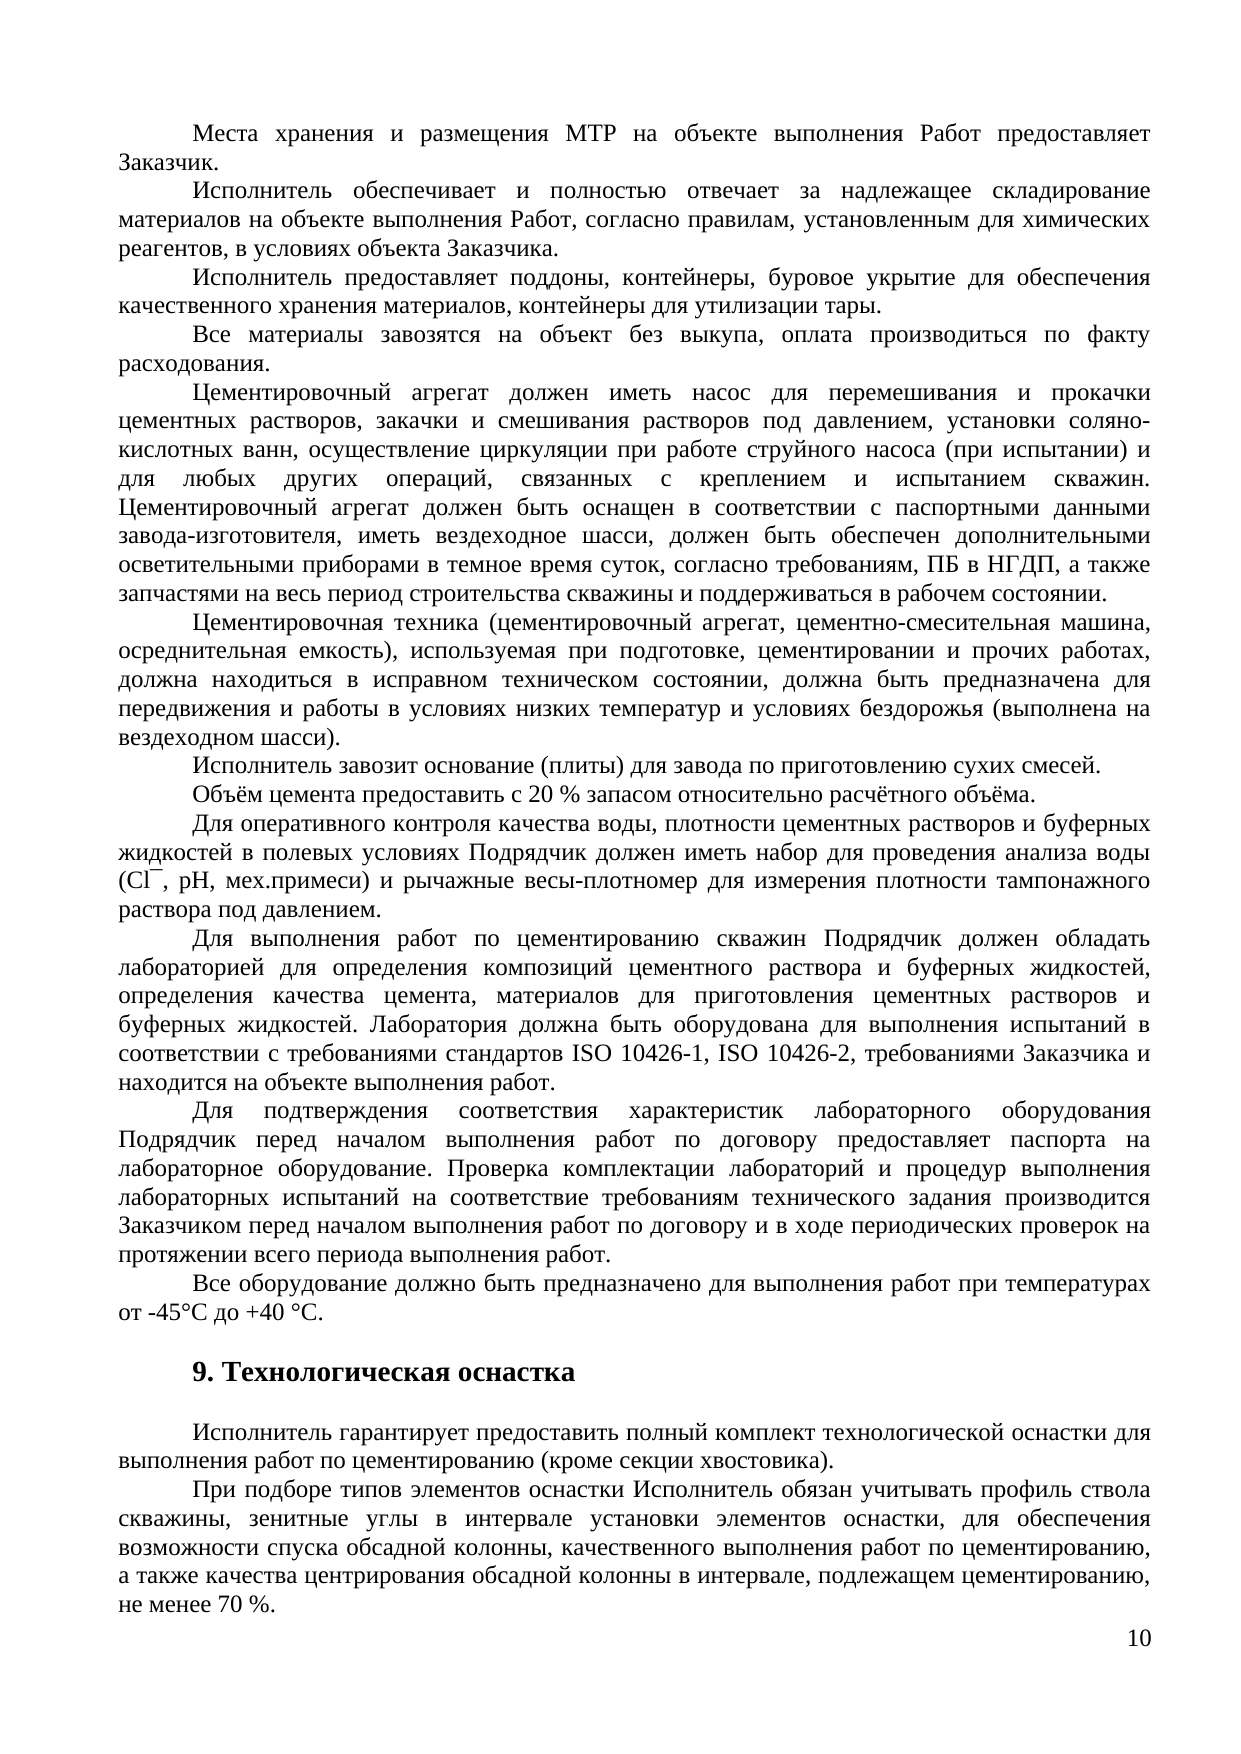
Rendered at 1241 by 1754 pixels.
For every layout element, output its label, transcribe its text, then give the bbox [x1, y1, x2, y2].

list При подборе типов элементов оснастки Исполнитель обязан учитывать профиль ствола скважины, зенитные углы в интервале установки элементов оснастки, для обеспечения возможности спуска обсадной колонны, качественного выполнения работ по цементированию, а также качества центрирования обсадной колонны в интервале, подлежащем цементированию, не менее 70 %. [118, 1474, 1152, 1618]
list Исполнитель завозит основание (плиты) для завода по приготовлению сухих смесей. [118, 751, 1152, 779]
subtitle Технологическая оснастка [192, 1354, 1152, 1388]
list Исполнитель предоставляет поддоны, контейнеры, буровое укрытие для обеспечения качественного хранения материалов, контейнеры для утилизации тары. [118, 262, 1152, 319]
text Для подтверждения соответствия характеристик лабораторного оборудования Подрядчик перед началом выполнения работ по договору предоставляет паспорта на лабораторное оборудование. Проверка комплектации лабораторий и процедур выполнения лабораторных испытаний на соответствие требованиям технического задания производится Заказчиком перед началом выполнения работ по договору и в ходе периодических проверок на протяжении всего периода выполнения работ. [118, 1096, 1152, 1268]
list Все материалы завозятся на объект без выкупа, оплата производиться по факту расходования. [118, 319, 1152, 377]
list Исполнитель гарантирует предоставить полный комплект технологической оснастки для выполнения работ по цементированию (кроме секции хвостовика). [118, 1417, 1152, 1474]
list Места хранения и размещения МТР на объекте выполнения Работ предоставляет Заказчик. [118, 118, 1152, 176]
list Исполнитель обеспечивает и полностью отвечает за надлежащее складирование материалов на объекте выполнения Работ, согласно правилам, установленным для химических реагентов, в условиях объекта Заказчика. [118, 176, 1152, 262]
text Все оборудование должно быть предназначено для выполнения работ при температурах от -45°С до +40 °С. [118, 1268, 1152, 1326]
list Объём цемента предоставить с 20 % запасом относительно расчётного объёма. [118, 779, 1152, 808]
list Для выполнения работ по цементированию скважин Подрядчик должен обладать лабораторией для определения композиций цементного раствора и буферных жидкостей, определения качества цемента, материалов для приготовления цементных растворов и буферных жидкостей. Лаборатория должна быть оборудована для выполнения испытаний в соответствии с требованиями стандартов ISO 10426-1, ISO 10426-2, требованиями Заказчика и находится на объекте выполнения работ. [118, 923, 1152, 1096]
list Цементировочная техника (цементировочный агрегат, цементно-смесительная машина, осреднительная емкость), используемая при подготовке, цементировании и прочих работах, должна находиться в исправном техническом состоянии, должна быть предназначена для передвижения и работы в условиях низких температур и условиях бездорожья (выполнена на вездеходном шасси). [118, 607, 1152, 751]
list Цементировочный агрегат должен иметь насос для перемешивания и прокачки цементных растворов, закачки и смешивания растворов под давлением, установки соляно-кислотных ванн, осуществление циркуляции при работе струйного насоса (при испытании) и для любых других операций, связанных с креплением и испытанием скважин. Цементировочный агрегат должен быть оснащен в соответствии с паспортными данными завода-изготовителя, иметь вездеходное шасси, должен быть обеспечен дополнительными осветительными приборами в темное время суток, согласно требованиям, ПБ в НГДП, а также запчастями на весь период строительства скважины и поддерживаться в рабочем состоянии. [118, 377, 1152, 607]
list Для оперативного контроля качества воды, плотности цементных растворов и буферных жидкостей в полевых условиях Подрядчик должен иметь набор для проведения анализа воды (Cl¯, pH, мех.примеси) и рычажные весы-плотномер для измерения плотности тампонажного раствора под давлением. [118, 808, 1152, 923]
